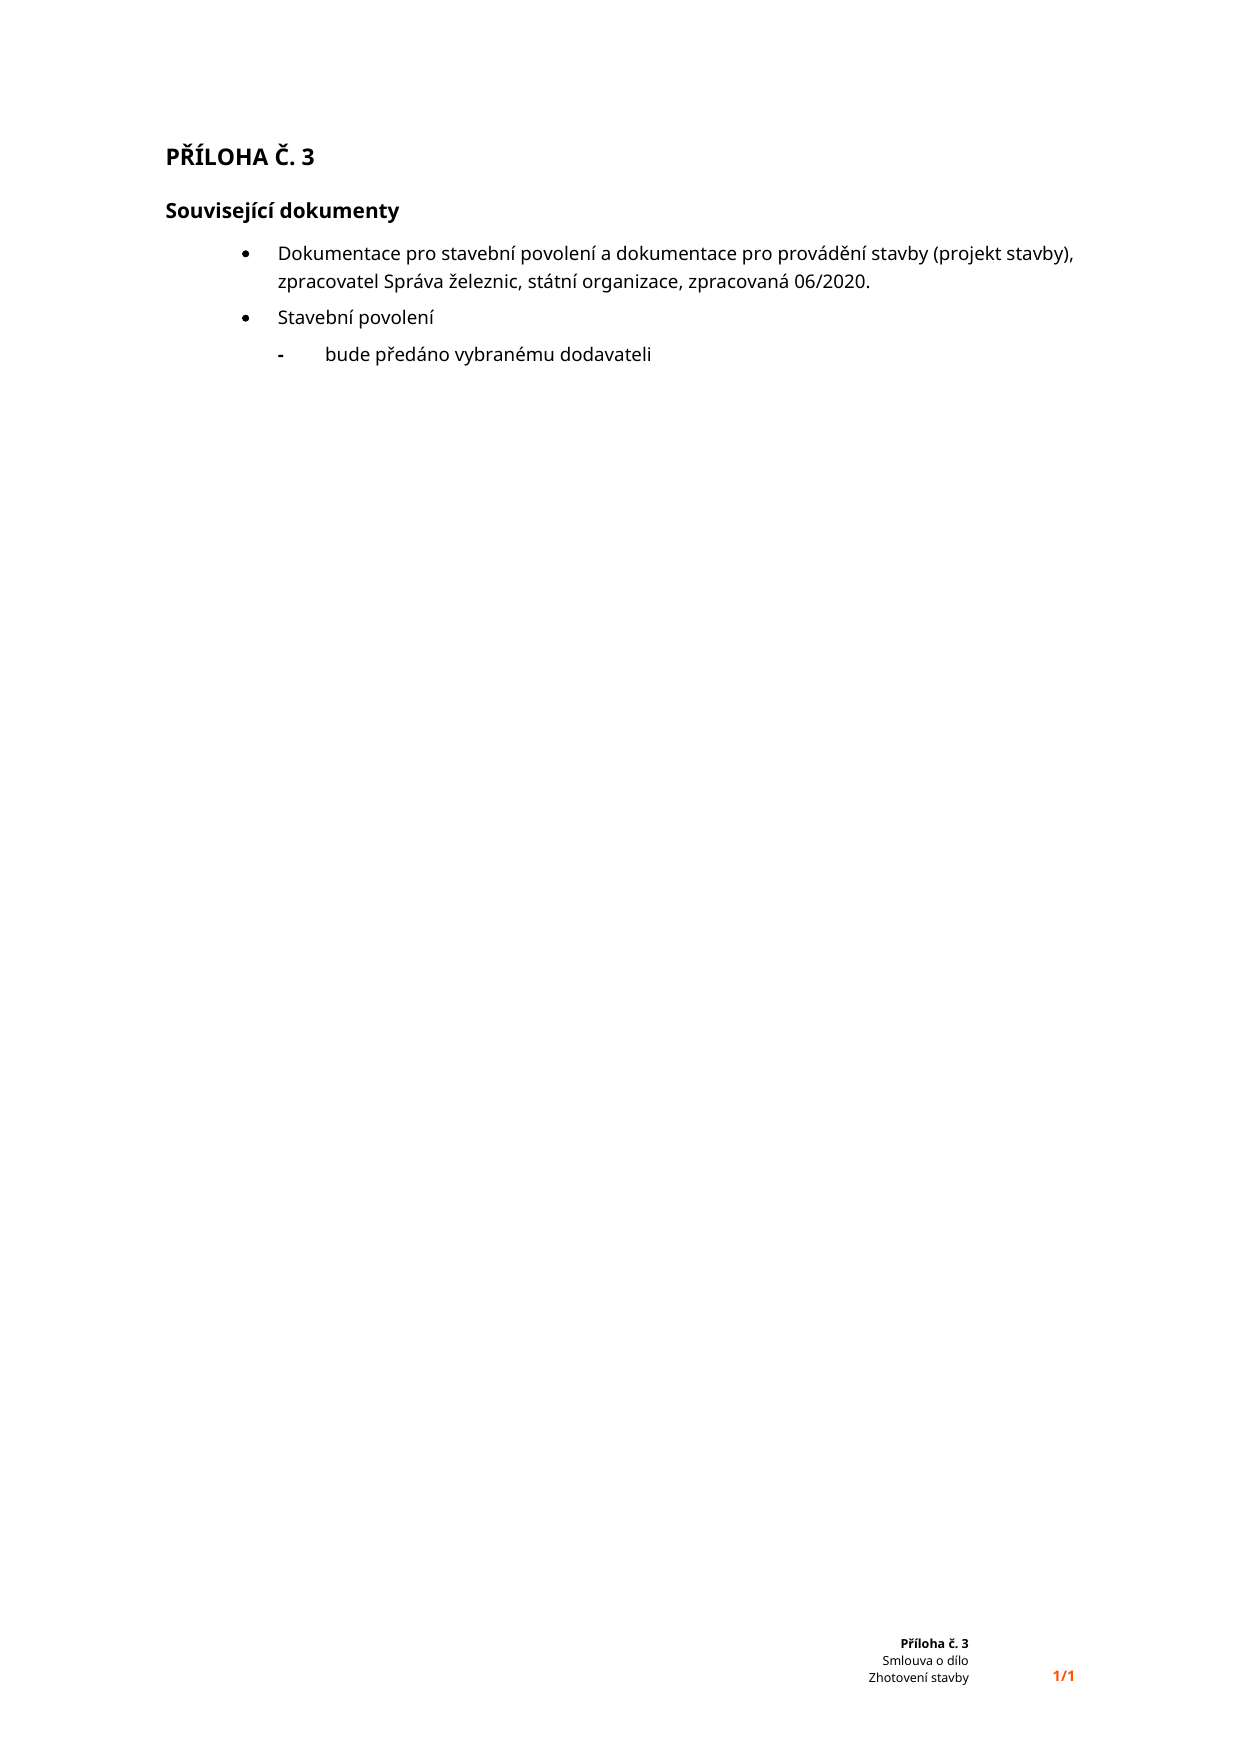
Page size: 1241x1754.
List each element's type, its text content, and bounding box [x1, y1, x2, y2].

text Stavební povolení [242, 305, 1075, 330]
text bude předáno vybranému dodavateli [278, 341, 1075, 367]
text Příloha č. 3 [165, 141, 1075, 173]
text Související dokumenty [165, 197, 1075, 225]
text Dokumentace pro stavební povolení a dokumentace pro provádění stavby (projekt stavby), zpracovatel Správa železnic, státní organizace, zpracovaná 06/2020. [242, 240, 1075, 294]
